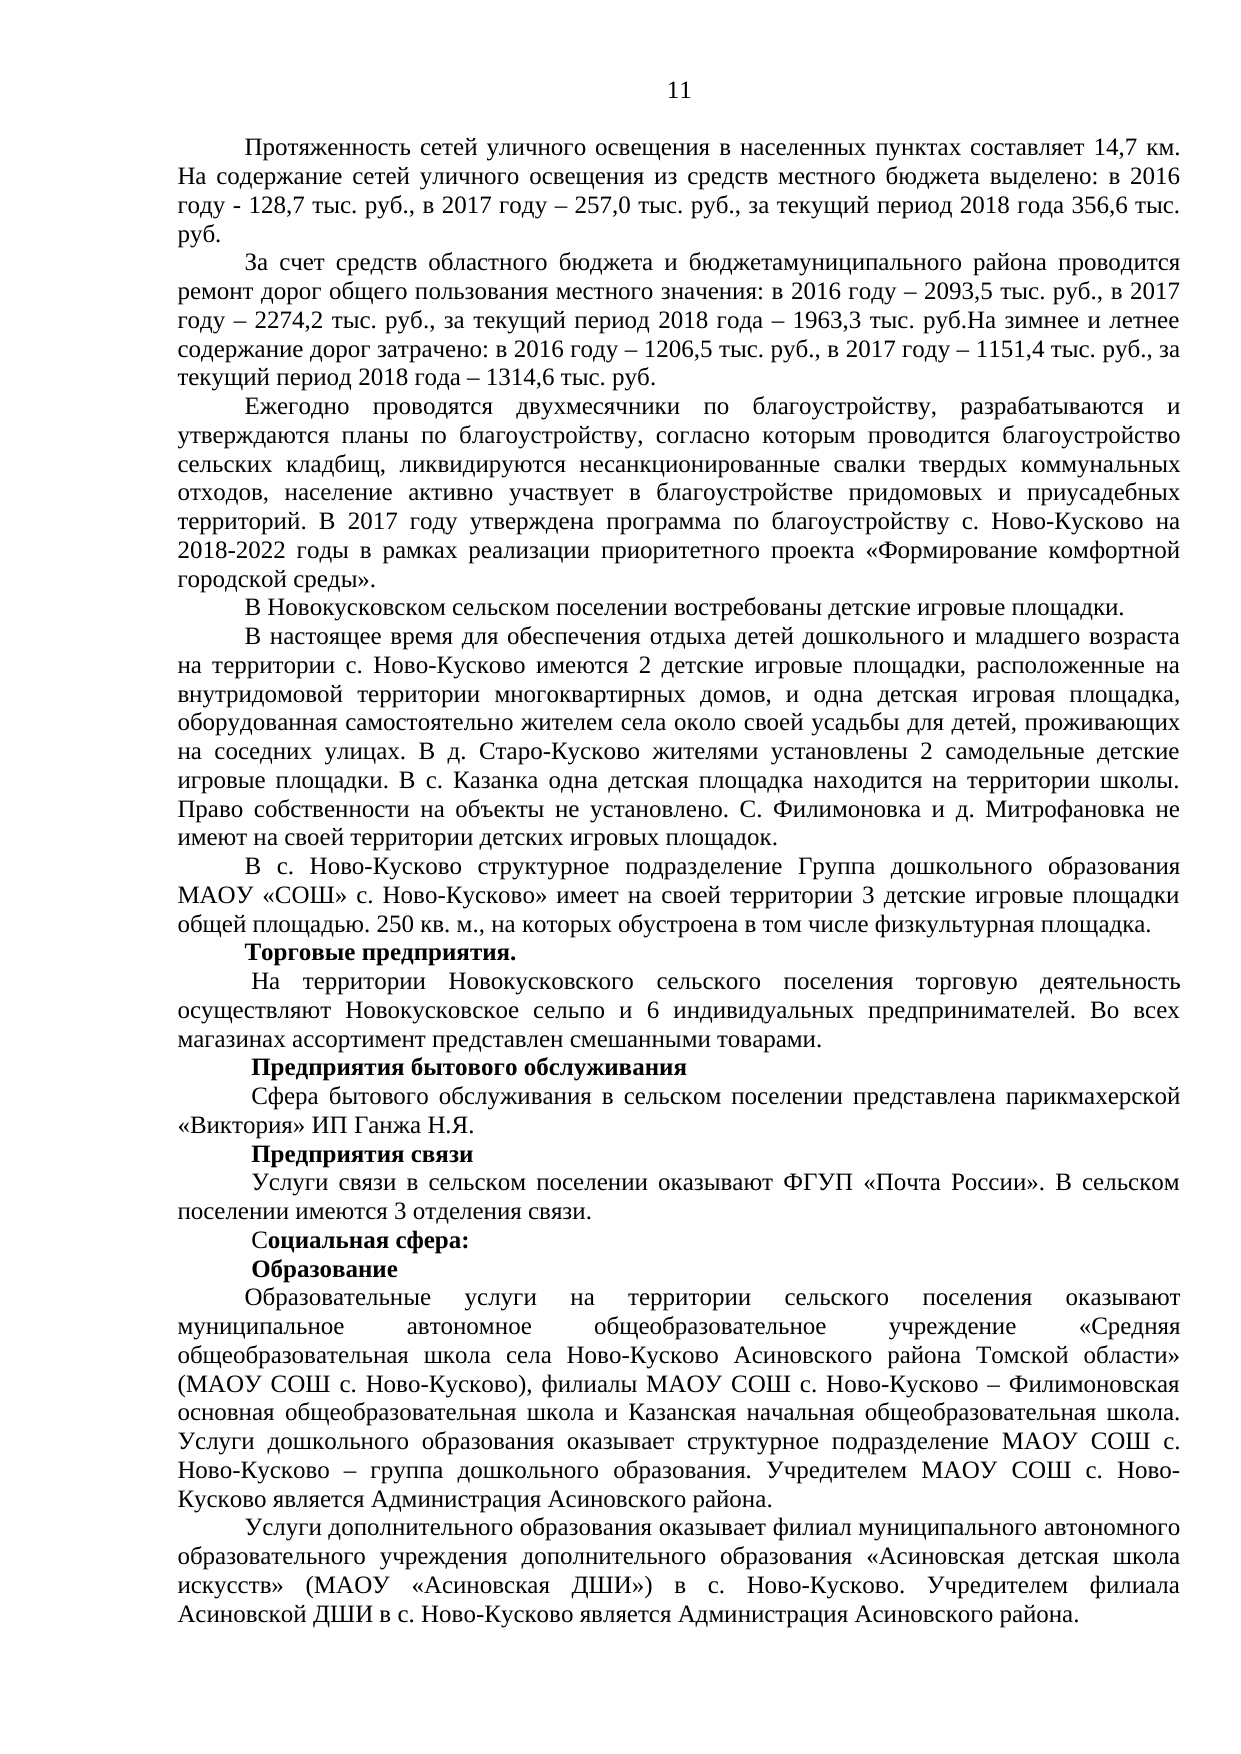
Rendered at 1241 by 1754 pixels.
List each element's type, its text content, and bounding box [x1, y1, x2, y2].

text Услуги дополнительного образования оказывает филиал муниципального автономного образовательного учреждения дополнительного образования «Асиновская детская школа искусств» (МАОУ «Асиновская ДШИ») в с. Ново-Кусково. Учредителем филиала Асиновской ДШИ в с. Ново-Кусково является Администрация Асиновского района. [177, 1512, 1181, 1627]
text В с. Ново-Кусково структурное подразделение Группа дошкольного образования МАОУ «СОШ» с. Ново-Кусково» имеет на своей территории 3 детские игровые площадки общей площадью. 250 кв. м., на которых обустроена в том числе физкультурная площадка. [177, 851, 1181, 937]
text Сфера бытового обслуживания в сельском поселении представлена парикмахерской «Виктория» ИП Ганжа Н.Я. [177, 1081, 1181, 1139]
text За счет средств областного бюджета и бюджетамуниципального района проводится ремонт дорог общего пользования местного значения: в 2016 году – 2093,5 тыс. руб., в 2017 году – 2274,2 тыс. руб., за текущий период 2018 года – 1963,3 тыс. руб.На зимнее и летнее содержание дорог затрачено: в 2016 году – 1206,5 тыс. руб., в 2017 году – 1151,4 тыс. руб., за текущий период 2018 года – 1314,6 тыс. руб. [177, 247, 1181, 391]
text Образование [177, 1254, 1181, 1282]
text Протяженность сетей уличного освещения в населенных пунктах составляет 14,7 км. На содержание сетей уличного освещения из средств местного бюджета выделено: в 2016 году - 128,7 тыс. руб., в 2017 году – 257,0 тыс. руб., за текущий период 2018 года 356,6 тыс. руб. [177, 132, 1181, 247]
text Социальная сфера: [177, 1225, 1181, 1254]
text Торговые предприятия. [177, 937, 1181, 966]
text Предприятия связи [177, 1139, 1181, 1167]
text На территории Новокусковского сельского поселения торговую деятельность осуществляют Новокусковское сельпо и 6 индивидуальных предпринимателей. Во всех магазинах ассортимент представлен смешанными товарами. [177, 966, 1181, 1052]
text Предприятия бытового обслуживания [177, 1052, 1181, 1081]
text Ежегодно проводятся двухмесячники по благоустройству, разрабатываются и утверждаются планы по благоустройству, согласно которым проводится благоустройство сельских кладбищ, ликвидируются несанкционированные свалки твердых коммунальных отходов, население активно участвует в благоустройстве придомовых и приусадебных территорий. В 2017 году утверждена программа по благоустройству с. Ново-Кусково на 2018-2022 годы в рамках реализации приоритетного проекта «Формирование комфортной городской среды». [177, 391, 1181, 592]
text Образовательные услуги на территории сельского поселения оказывают муниципальное автономное общеобразовательное учреждение «Средняя общеобразовательная школа села Ново-Кусково Асиновского района Томской области» (МАОУ СОШ с. Ново-Кусково), филиалы МАОУ СОШ с. Ново-Кусково – Филимоновская основная общеобразовательная школа и Казанская начальная общеобразовательная школа. Услуги дошкольного образования оказывает структурное подразделение МАОУ СОШ с. Ново-Кусково – группа дошкольного образования. Учредителем МАОУ СОШ с. Ново-Кусково является Администрация Асиновского района. [177, 1282, 1181, 1512]
text Услуги связи в сельском поселении оказывают ФГУП «Почта России». В сельском поселении имеются 3 отделения связи. [177, 1167, 1181, 1225]
text В настоящее время для обеспечения отдыха детей дошкольного и младшего возраста на территории с. Ново-Кусково имеются 2 детские игровые площадки, расположенные на внутридомовой территории многоквартирных домов, и одна детская игровая площадка, оборудованная самостоятельно жителем села около своей усадьбы для детей, проживающих на соседних улицах. В д. Старо-Кусково жителями установлены 2 самодельные детские игровые площадки. В с. Казанка одна детская площадка находится на территории школы. Право собственности на объекты не установлено. С. Филимоновка и д. Митрофановка не имеют на своей территории детских игровых площадок. [177, 621, 1181, 851]
text В Новокусковском сельском поселении востребованы детские игровые площадки. [177, 592, 1181, 621]
